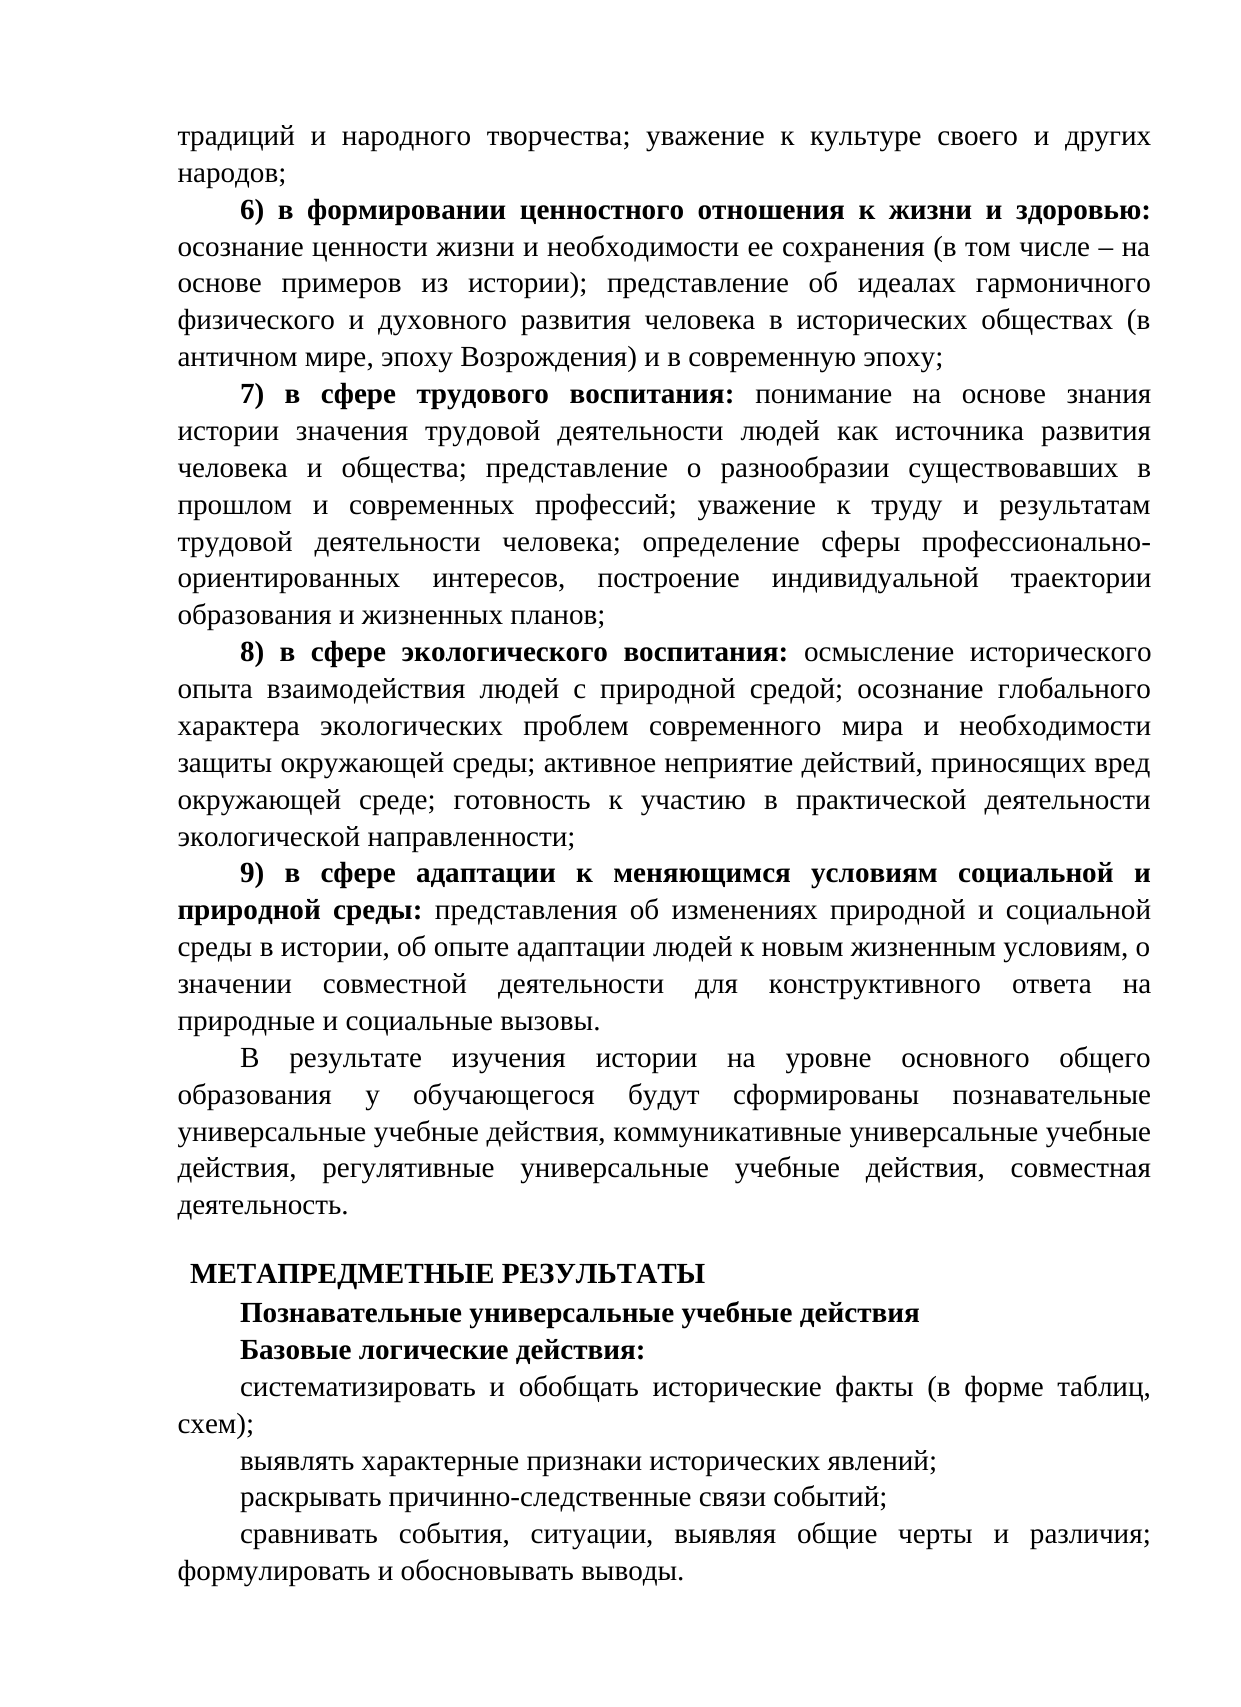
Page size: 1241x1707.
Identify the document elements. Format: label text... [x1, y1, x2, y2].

text Познавательные универсальные учебные действия [177, 1295, 1152, 1329]
text МЕТАПРЕДМЕТНЫЕ РЕЗУЛЬТАТЫ [190, 1257, 1152, 1290]
text В результате изучения истории на уровне основного общего образования у обучающегося будут сформированы познавательные универсальные учебные действия, коммуникативные универсальные учебные действия, регулятивные универсальные учебные действия, совместная деятельность. [177, 1040, 1152, 1221]
text Базовые логические действия: [177, 1332, 1152, 1366]
text 8) в сфере экологического воспитания: осмысление исторического опыта взаимодействия людей с природной средой; осознание глобального характера экологических проблем современного мира и необходимости защиты окружающей среды; активное неприятие действий, приносящих вред окружающей среде; готовность к участию в практической деятельности экологической направленности; [177, 634, 1152, 852]
text систематизировать и обобщать исторические факты (в форме таблиц, схем); [177, 1369, 1152, 1439]
text раскрывать причинно-следственные связи событий; [177, 1479, 1152, 1513]
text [177, 118, 1152, 188]
text 9) в сфере адаптации к меняющимся условиям социальной и природной среды: представления об изменениях природной и социальной среды в истории, об опыте адаптации людей к новым жизненным условиям, о значении совместной деятельности для конструктивного ответа на природные и социальные вызовы. [177, 856, 1152, 1037]
text выявлять характерные признаки исторических явлений; [177, 1443, 1152, 1476]
text 7) в сфере трудового воспитания: понимание на основе знания истории значения трудовой деятельности людей как источника развития человека и общества; представление о разнообразии существовавших в прошлом и современных профессий; уважение к труду и результатам трудовой деятельности человека; определение сферы профессионально-ориентированных интересов, построение индивидуальной траектории образования и жизненных планов; [177, 376, 1152, 631]
text 6) в формировании ценностного отношения к жизни и здоровью: осознание ценности жизни и необходимости ее сохранения (в том числе ‒ на основе примеров из истории); представление об идеалах гармоничного физического и духовного развития человека в исторических обществах (в античном мире, эпоху Возрождения) и в современную эпоху; [177, 192, 1152, 373]
text сравнивать события, ситуации, выявляя общие черты и различия; формулировать и обосновывать выводы. [177, 1516, 1152, 1587]
